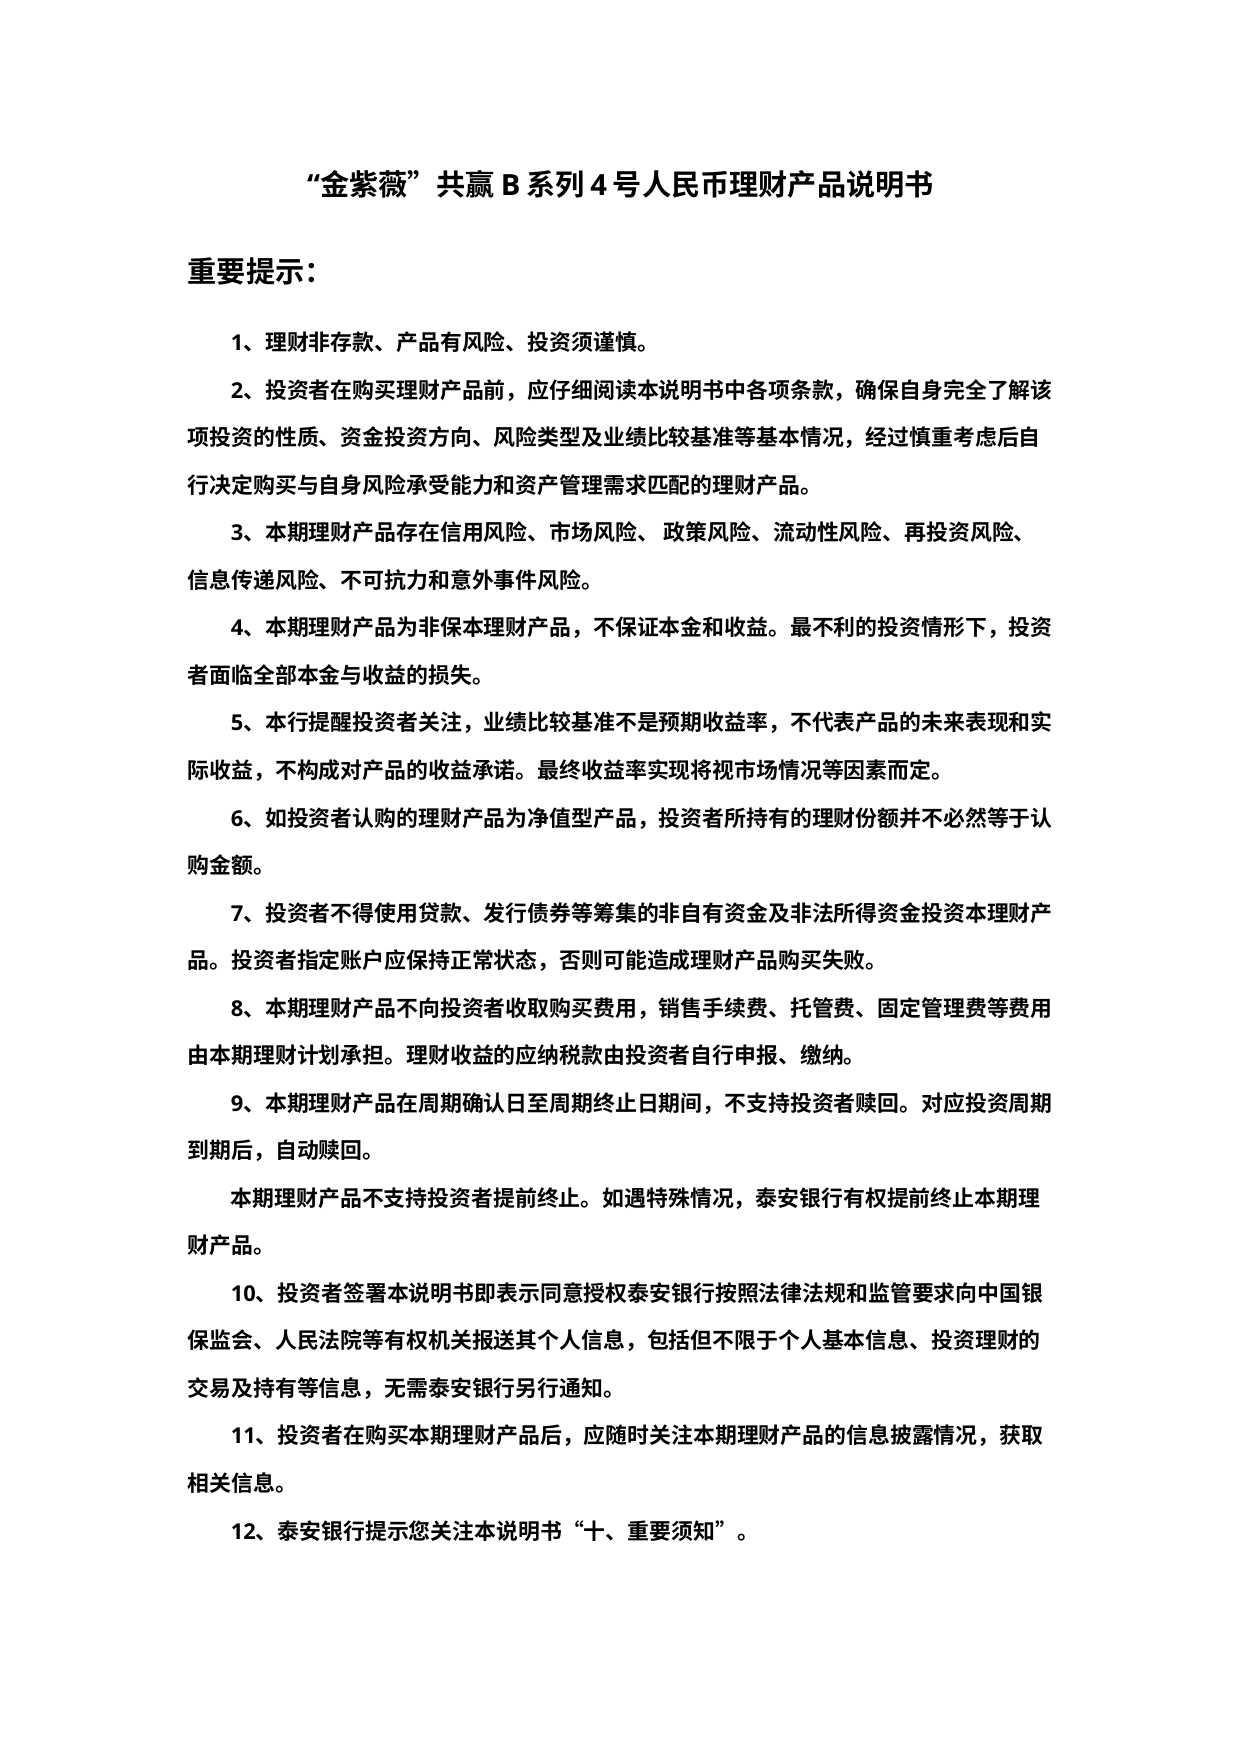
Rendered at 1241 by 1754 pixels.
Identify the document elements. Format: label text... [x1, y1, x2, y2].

text 12、泰安银行提示您关注本说明书“十、重要须知”。 [187, 1514, 1053, 1545]
text 7、投资者不得使用贷款、发行债券等筹集的非自有资金及非法所得资金投资本理财产品。投资者指定账户应保持正常状态，否则可能造成理财产品购买失败。 [187, 896, 1053, 975]
text “金紫薇”共赢B系列4号人民币理财产品说明书 [187, 162, 1053, 204]
text 2、投资者在购买理财产品前，应仔细阅读本说明书中各项条款，确保自身完全了解该项投资的性质、资金投资方向、风险类型及业绩比较基准等基本情况，经过慎重考虑后自行决定购买与自身风险承受能力和资产管理需求匹配的理财产品。 [187, 373, 1053, 499]
text 11、投资者在购买本期理财产品后，应随时关注本期理财产品的信息披露情况，获取相关信息。 [187, 1418, 1053, 1498]
text 本期理财产品不支持投资者提前终止。如遇特殊情况，泰安银行有权提前终止本期理财产品。 [187, 1181, 1053, 1260]
text 重要提示： [187, 249, 1042, 291]
list 理财非存款、产品有风险、投资须谨慎。 [187, 325, 1042, 357]
text 10、投资者签署本说明书即表示同意授权泰安银行按照法律法规和监管要求向中国银保监会、人民法院等有权机关报送其个人信息，包括但不限于个人基本信息、投资理财的交易及持有等信息，无需泰安银行另行通知。 [187, 1276, 1053, 1403]
text 5、本行提醒投资者关注，业绩比较基准不是预期收益率，不代表产品的未来表现和实际收益，不构成对产品的收益承诺。最终收益率实现将视市场情况等因素而定。 [187, 705, 1053, 785]
text 3、本期理财产品存在信用风险、市场风险、 政策风险、流动性风险、再投资风险、信息传递风险、不可抗力和意外事件风险。 [187, 515, 1053, 594]
text 4、本期理财产品为非保本理财产品，不保证本金和收益。最不利的投资情形下，投资者面临全部本金与收益的损失。 [187, 610, 1053, 689]
text 9、本期理财产品在周期确认日至周期终止日期间，不支持投资者赎回。对应投资周期到期后，自动赎回。 [187, 1086, 1053, 1165]
text 8、本期理财产品不向投资者收取购买费用，销售手续费、托管费、固定管理费等费用由本期理财计划承担。理财收益的应纳税款由投资者自行申报、缴纳。 [187, 991, 1053, 1070]
text 6、如投资者认购的理财产品为净值型产品，投资者所持有的理财份额并不必然等于认购金额。 [187, 801, 1053, 880]
